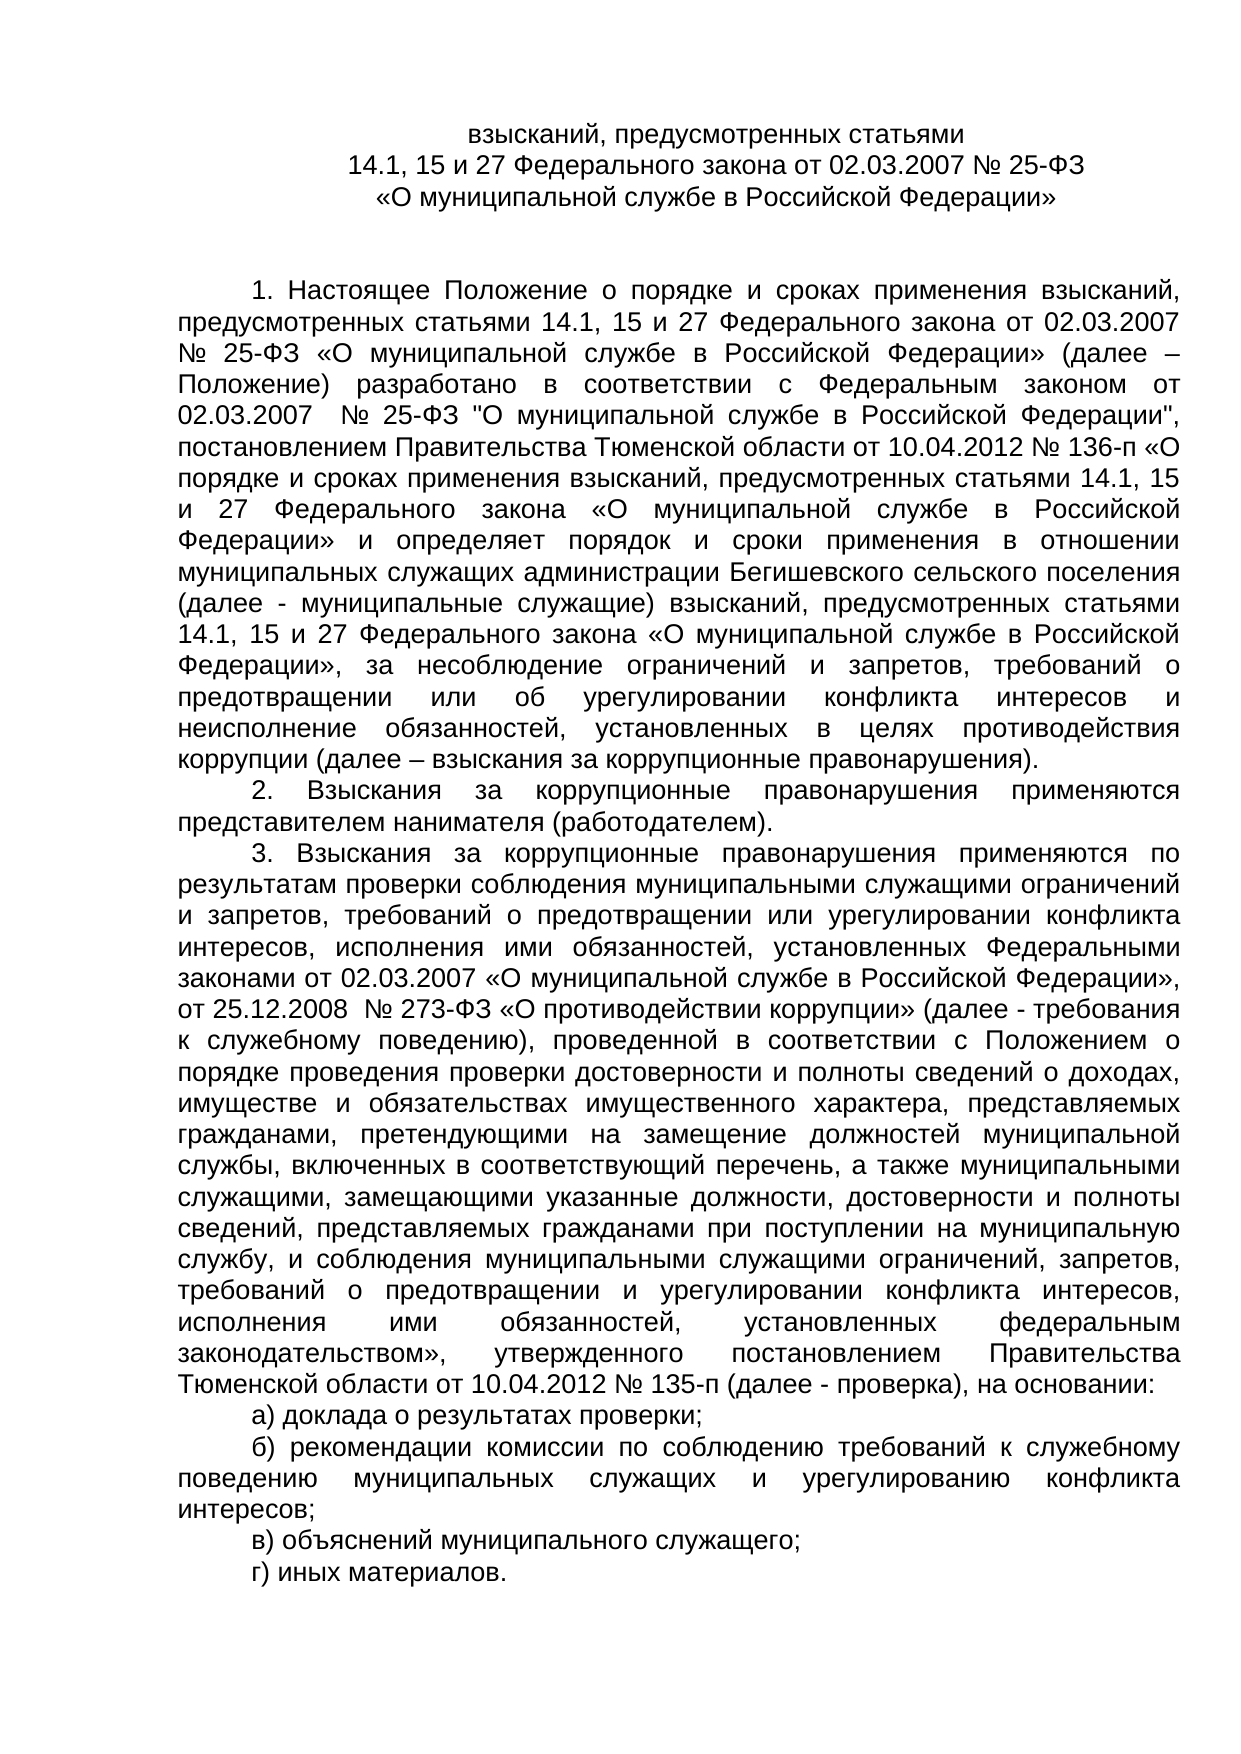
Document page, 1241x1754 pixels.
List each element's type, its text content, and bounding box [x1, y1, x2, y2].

text 1. Настоящее Положение о порядке и сроках применения взысканий, предусмотренных статьями 14.1, 15 и 27 Федерального закона от 02.03.2007 № 25-ФЗ «О муниципальной службе в Российской Федерации» (далее – Положение) разработано в соответствии с Федеральным законом от 02.03.2007 № 25-ФЗ "О муниципальной службе в Российской Федерации", постановлением Правительства Тюменской области от 10.04.2012 № 136-п «О порядке и сроках применения взысканий, предусмотренных статьями 14.1, 15 и 27 Федерального закона «О муниципальной службе в Российской Федерации» и определяет порядок и сроки применения в отношении муниципальных служащих администрации Бегишевского сельского поселения (далее - муниципальные служащие) взысканий, предусмотренных статьями 14.1, 15 и 27 Федерального закона «О муниципальной службе в Российской Федерации», за несоблюдение ограничений и запретов, требований о предотвращении или об урегулировании конфликта интересов и неисполнение обязанностей, установленных в целях противодействия коррупции (далее – взыскания за коррупционные правонарушения). [177, 274, 1181, 774]
text б) рекомендации комиссии по соблюдению требований к служебному поведению муниципальных служащих и урегулированию конфликта интересов; [177, 1431, 1181, 1524]
text 14.1, 15 и 27 Федерального закона от 02.03.2007 № 25-ФЗ [177, 149, 1181, 181]
text «О муниципальной службе в Российской Федерации» [177, 181, 1181, 212]
text 2. Взыскания за коррупционные правонарушения применяются представителем нанимателя (работодателем). [177, 774, 1181, 837]
text взысканий, предусмотренных статьями [177, 118, 1181, 149]
text г) иных материалов. [177, 1556, 1181, 1587]
text в) объяснений муниципального служащего; [177, 1524, 1181, 1556]
text а) доклада о результатах проверки; [177, 1399, 1181, 1431]
text 3. Взыскания за коррупционные правонарушения применяются по результатам проверки соблюдения муниципальными служащими ограничений и запретов, требований о предотвращении или урегулировании конфликта интересов, исполнения ими обязанностей, установленных Федеральными законами от 02.03.2007 «О муниципальной службе в Российской Федерации», от 25.12.2008 № 273-ФЗ «О противодействии коррупции» (далее - требования к служебному поведению), проведенной в соответствии с Положением о порядке проведения проверки достоверности и полноты сведений о доходах, имуществе и обязательствах имущественного характера, представляемых гражданами, претендующими на замещение должностей муниципальной службы, включенных в соответствующий перечень, а также муниципальными служащими, замещающими указанные должности, достоверности и полноты сведений, представляемых гражданами при поступлении на муниципальную службу, и соблюдения муниципальными служащими ограничений, запретов, требований о предотвращении и урегулировании конфликта интересов, исполнения ими обязанностей, установленных федеральным законодательством», утвержденного постановлением Правительства Тюменской области от 10.04.2012 № 135-п (далее - проверка), на основании: [177, 837, 1181, 1399]
